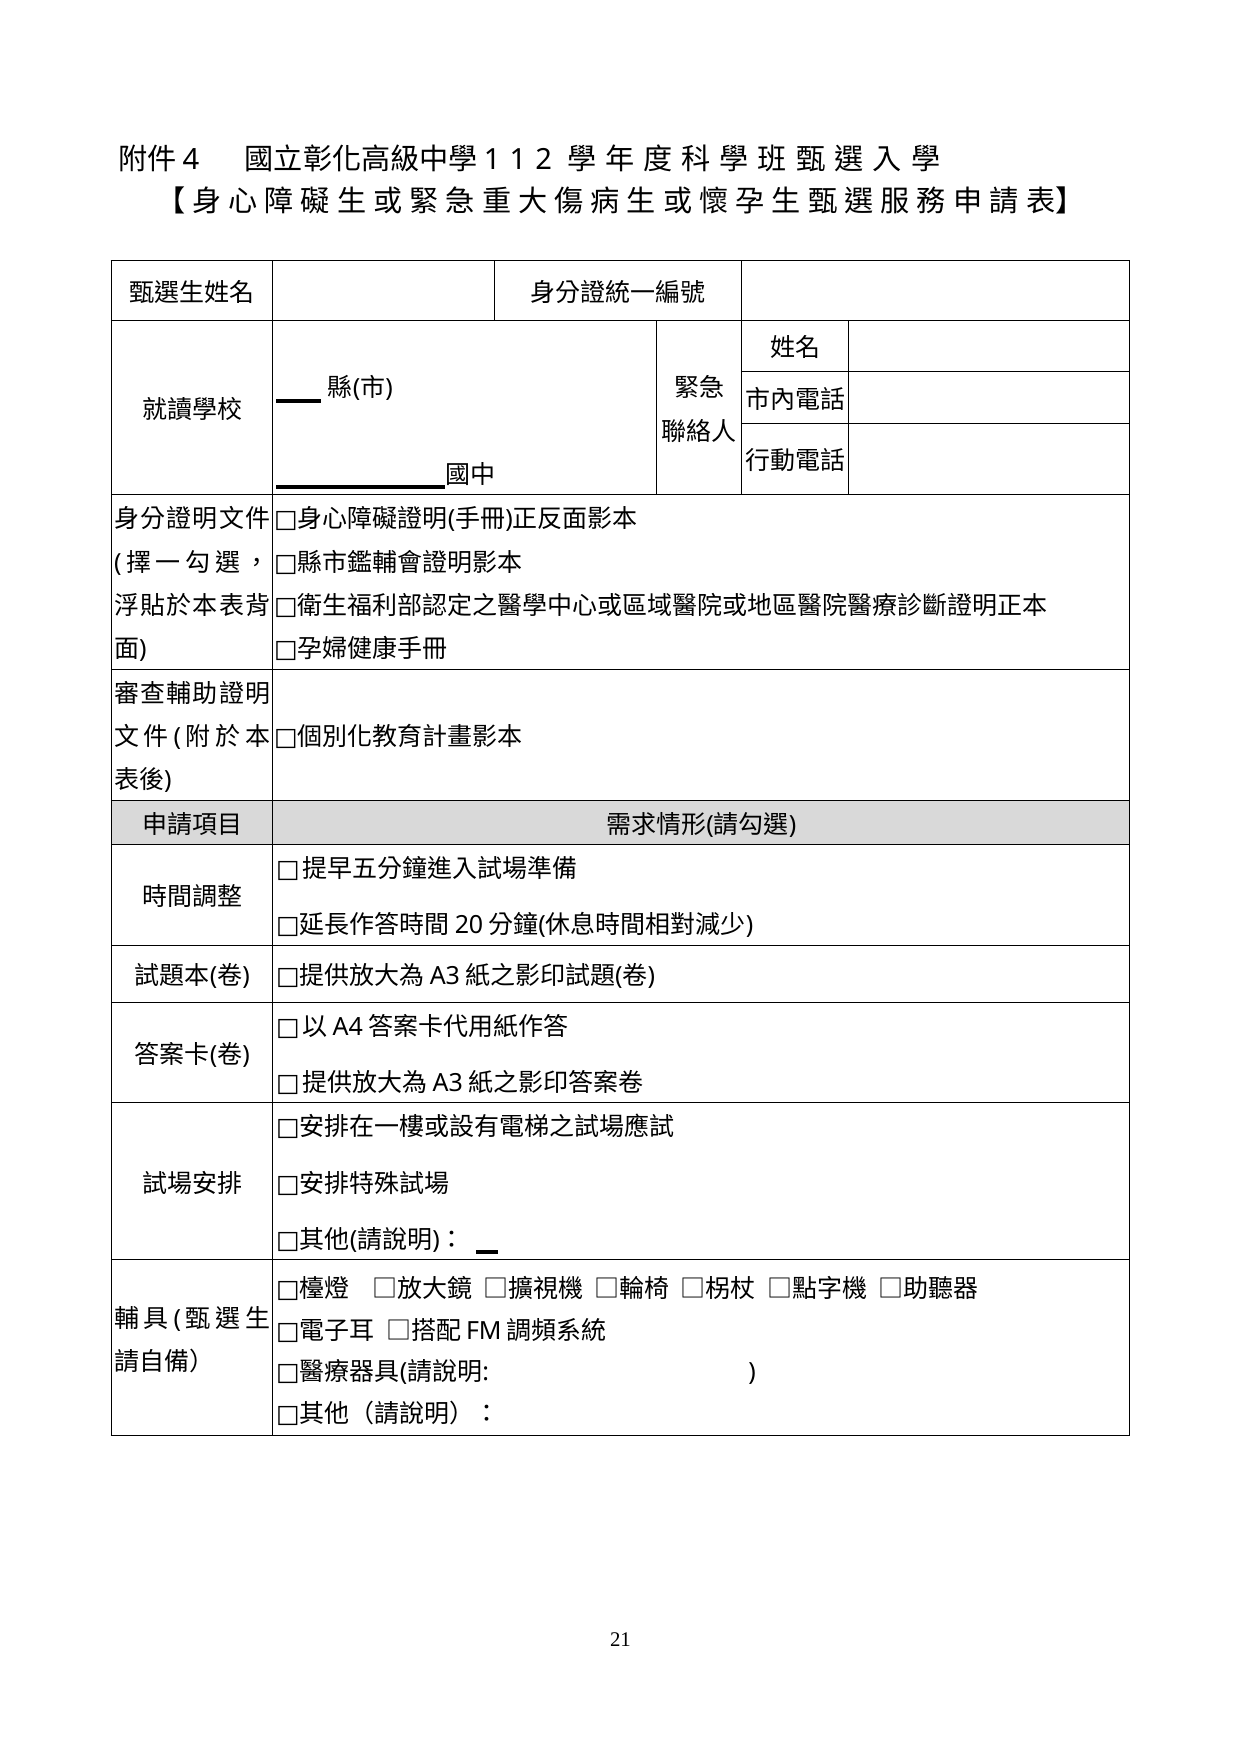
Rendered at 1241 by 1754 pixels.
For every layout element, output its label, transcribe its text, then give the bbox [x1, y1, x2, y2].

table_cell □身心障礙證明(手冊)正反面影本 □縣市鑑輔會證明影本 □衛生福利部認定之醫學中心或區域醫院或地區醫院醫療診斷證明正本 □孕婦健康手冊 [273, 495, 1129, 669]
table_cell □檯燈 □放大鏡 □擴視機 □輪椅 □柺杖 □點字機 □助聽器 □電子耳 □搭配FM調頻系統 □醫療器具(請說明: ) □其他（請說明）： [273, 1260, 1129, 1435]
table_cell 行動電話 [742, 424, 848, 494]
table_cell [849, 372, 1129, 423]
table_cell 試題本(卷) [112, 946, 272, 1002]
text 附件4 國立彰化高級中學112學年度科學班甄選入學 [118, 136, 1122, 178]
table_cell □安排在一樓或設有電梯之試場應試 □安排特殊試場 □其他(請說明)： [273, 1103, 1129, 1259]
table_cell 就讀學校 [112, 321, 272, 494]
table_cell 市內電話 [742, 372, 848, 423]
table_cell 試場安排 [112, 1103, 272, 1259]
table_header [273, 261, 494, 320]
table_header 身分證統一編號 [495, 261, 741, 320]
table_cell 緊急 聯絡人 [657, 321, 741, 494]
table_cell □提供放大為A3紙之影印試題(卷) [273, 946, 1129, 1002]
table_cell 縣(市) 國中 [273, 321, 656, 494]
table_cell [849, 321, 1129, 371]
table_header [742, 261, 1129, 320]
table_cell □個別化教育計畫影本 [273, 670, 1129, 800]
table_cell 以A4答案卡代用紙作答 提供放大為A3紙之影印答案卷 [273, 1003, 1129, 1102]
table_cell [849, 424, 1129, 494]
table_header 甄選生姓名 [112, 261, 272, 320]
table_cell 身分證明文件(擇一勾選，浮貼於本表背面) [112, 495, 272, 669]
table_cell 需求情形(請勾選) [273, 801, 1129, 844]
text 【身心障礙生或緊急重大傷病生或懷孕生甄選服務申請表】 [118, 178, 1122, 220]
table_cell 時間調整 [112, 845, 272, 945]
table_cell 輔具(甄選生請自備） [112, 1260, 272, 1435]
table_cell 提早五分鐘進入試場準備 □延長作答時間20分鐘(休息時間相對減少) [273, 845, 1129, 945]
table_cell 姓名 [742, 321, 848, 371]
table_cell 答案卡(卷) [112, 1003, 272, 1102]
table_cell 審查輔助證明文件(附於本表後) [112, 670, 272, 800]
table_cell 申請項目 [112, 801, 272, 844]
